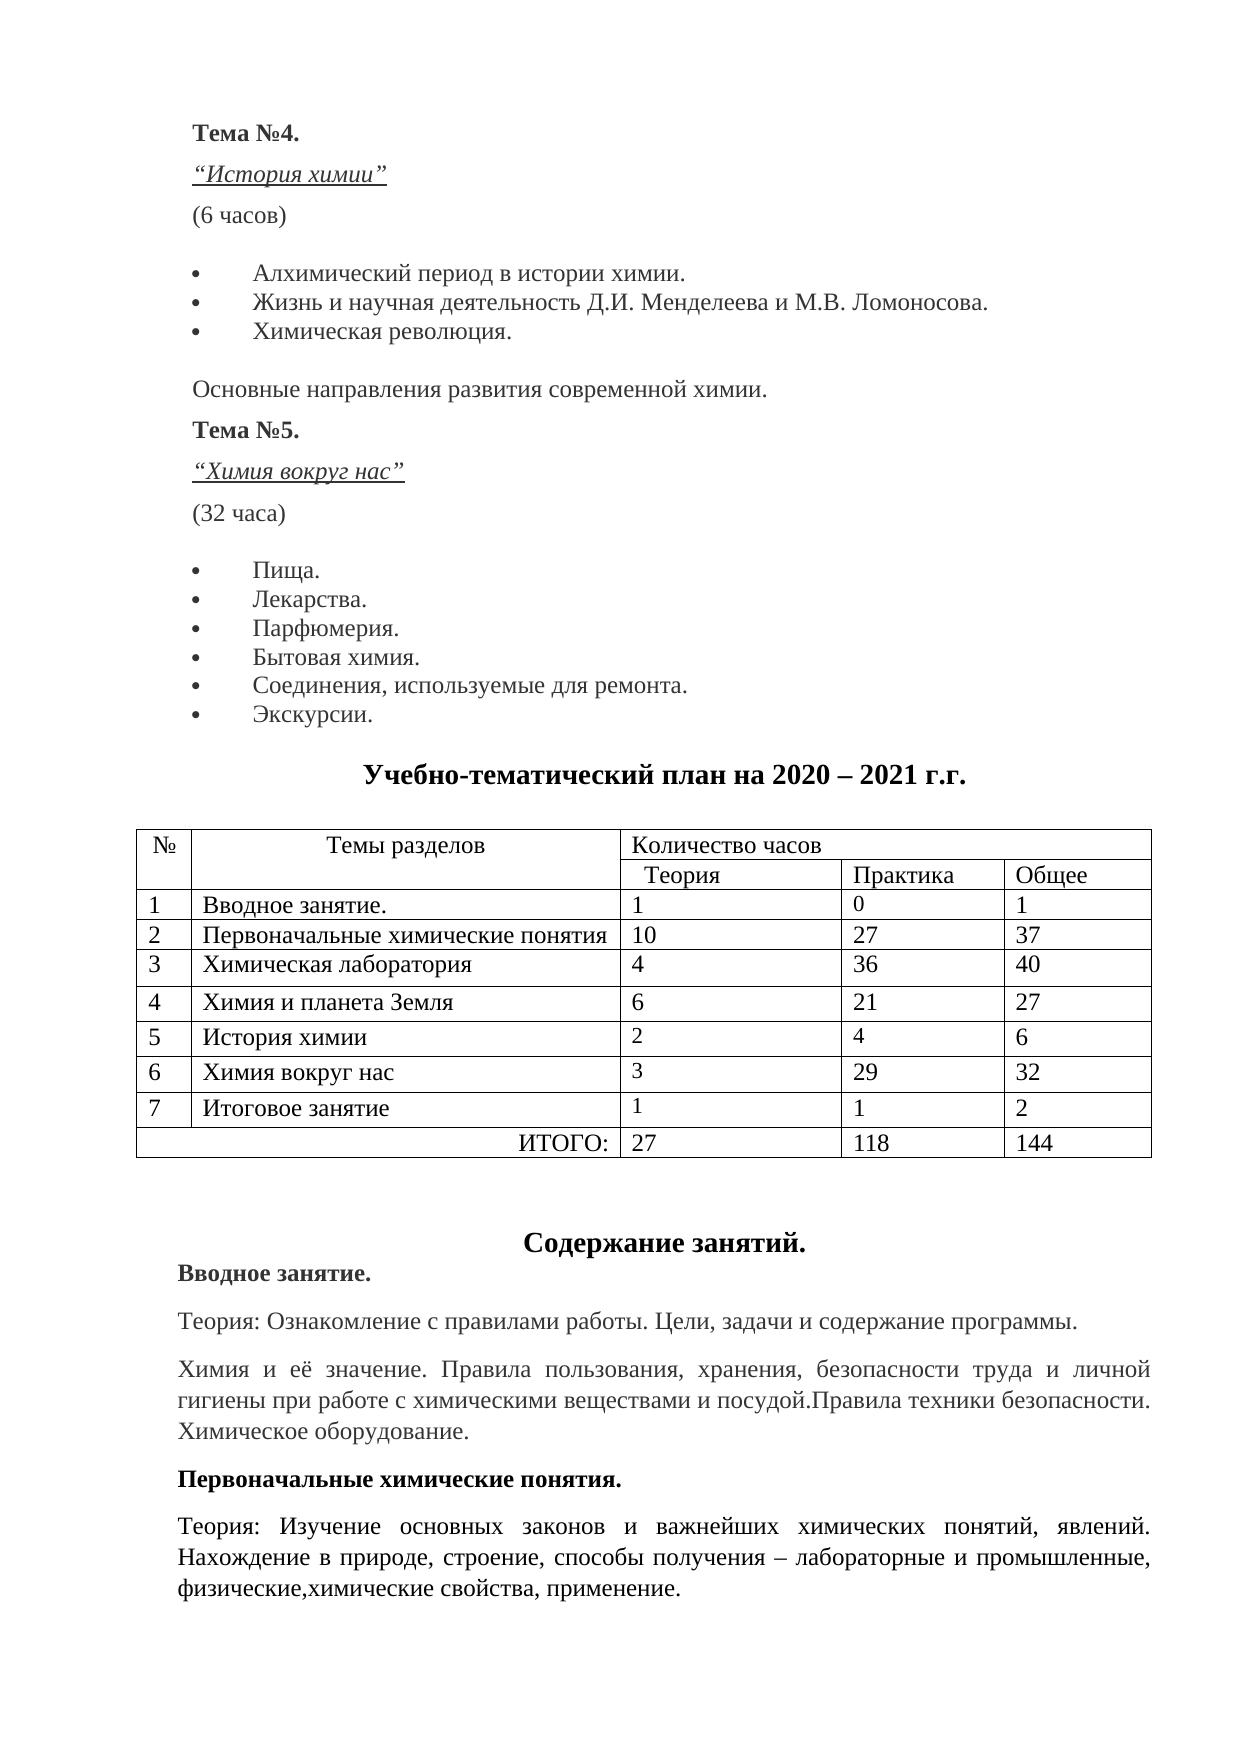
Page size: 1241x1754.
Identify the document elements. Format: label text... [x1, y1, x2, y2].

table_cell 36 [842, 950, 1004, 986]
list Парфюмерия. [192, 613, 1152, 642]
table_header Количество часов [621, 830, 1151, 859]
table_cell 21 [842, 987, 1004, 1021]
table_cell 6 [621, 987, 841, 1021]
list Лекарства. [192, 584, 1152, 613]
table_cell 2 [137, 920, 191, 948]
table_header № [137, 830, 191, 889]
text Теория: Ознакомление с правилами работы. Цели, задачи и содержание программы. [177, 1306, 1152, 1335]
table_cell 40 [1005, 950, 1151, 986]
table_cell История химии [192, 1022, 620, 1056]
table_cell 1 [621, 890, 841, 919]
table_cell 1 [842, 1093, 1004, 1127]
table_cell 0 [842, 890, 1004, 919]
text “История химии” [192, 159, 1152, 188]
table_cell Общее [1005, 860, 1151, 889]
text Основные направления развития современной химии. [192, 374, 1152, 403]
table_cell ИТОГО: [137, 1128, 620, 1157]
table_header Темы разделов [192, 830, 620, 889]
text Тема №4. [192, 118, 1152, 147]
list Соединения, используемые для ремонта. [192, 671, 1152, 699]
table_cell 4 [842, 1022, 1004, 1056]
table_cell 27 [621, 1128, 841, 1157]
text Первоначальные химические понятия. [177, 1464, 1152, 1492]
table_cell 2 [621, 1022, 841, 1056]
table_cell Первоначальные химические понятия [192, 920, 620, 948]
text Химия и её значение. Правила пользования, хранения, безопасности труда и личной гигиены при работе с химическими веществами и посудой.Правила техники безопасности. Химическое оборудование. [177, 1354, 1152, 1445]
table_cell Химия и планета Земля [192, 987, 620, 1021]
table_cell 144 [1005, 1128, 1151, 1157]
table_cell 7 [137, 1093, 191, 1127]
text Содержание занятий. [177, 1225, 1152, 1258]
table_cell 1 [137, 890, 191, 919]
table_cell 3 [621, 1057, 841, 1092]
text Тема №5. [192, 415, 1152, 444]
text Вводное занятие. [177, 1258, 1152, 1287]
table_cell 5 [137, 1022, 191, 1056]
text (6 часов) [192, 201, 1152, 229]
text “Химия вокруг нас” [192, 456, 1152, 485]
text (32 часа) [192, 498, 1152, 526]
table_cell 29 [842, 1057, 1004, 1092]
table_cell 32 [1005, 1057, 1151, 1092]
table_cell Вводное занятие. [192, 890, 620, 919]
list Пища. [192, 556, 1152, 584]
table_cell 27 [842, 920, 1004, 948]
table_cell 2 [1005, 1093, 1151, 1127]
list Химическая революция. [192, 316, 1152, 345]
table_cell Химическая лаборатория [192, 950, 620, 986]
text Теория: Изучение основных законов и важнейших химических понятий, явлений. Нахождение в природе, строение, способы получения – лабораторные и промышленные, физические,химические свойства, применение. [177, 1511, 1152, 1602]
table_cell 6 [1005, 1022, 1151, 1056]
table_cell 4 [137, 987, 191, 1021]
list Экскурсии. [192, 699, 1152, 728]
table_cell Итоговое занятие [192, 1093, 620, 1127]
table_cell 37 [1005, 920, 1151, 948]
list Жизнь и научная деятельность Д.И. Менделеева и М.В. Ломоносова. [192, 287, 1152, 316]
table_cell 10 [621, 920, 841, 948]
list Алхимический период в истории химии. [192, 258, 1152, 287]
text Учебно-тематический план на 2020 – 2021 г.г. [177, 757, 1152, 791]
table_cell 3 [137, 950, 191, 986]
table_cell 1 [621, 1093, 841, 1127]
table_cell 118 [842, 1128, 1004, 1157]
table_cell 27 [1005, 987, 1151, 1021]
table_cell 6 [137, 1057, 191, 1092]
table_cell 4 [621, 950, 841, 986]
table_cell Практика [842, 860, 1004, 889]
table_cell 1 [1005, 890, 1151, 919]
table_cell Теория [621, 860, 841, 889]
table_cell Химия вокруг нас [192, 1057, 620, 1092]
list Бытовая химия. [192, 642, 1152, 671]
